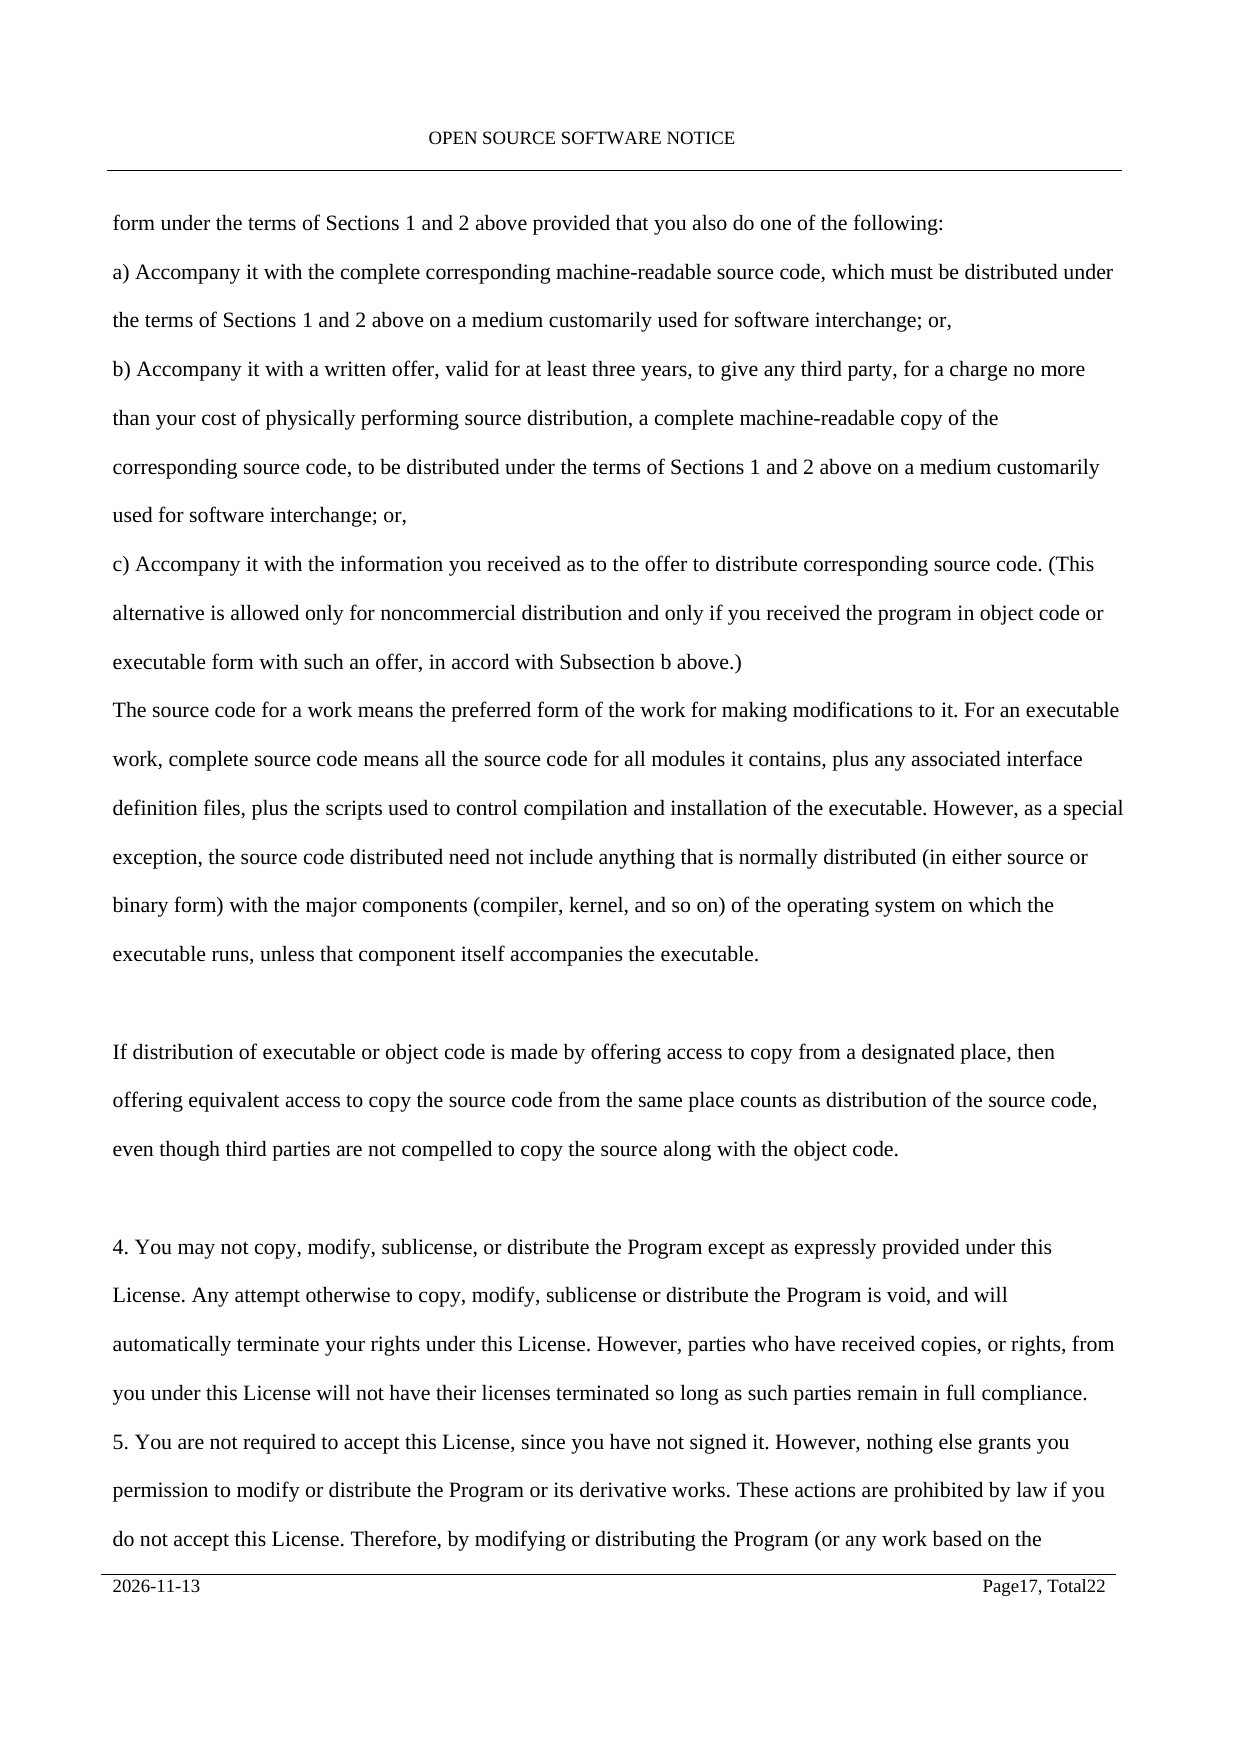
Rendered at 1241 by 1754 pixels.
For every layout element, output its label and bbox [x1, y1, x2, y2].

text [112, 206, 1128, 1555]
